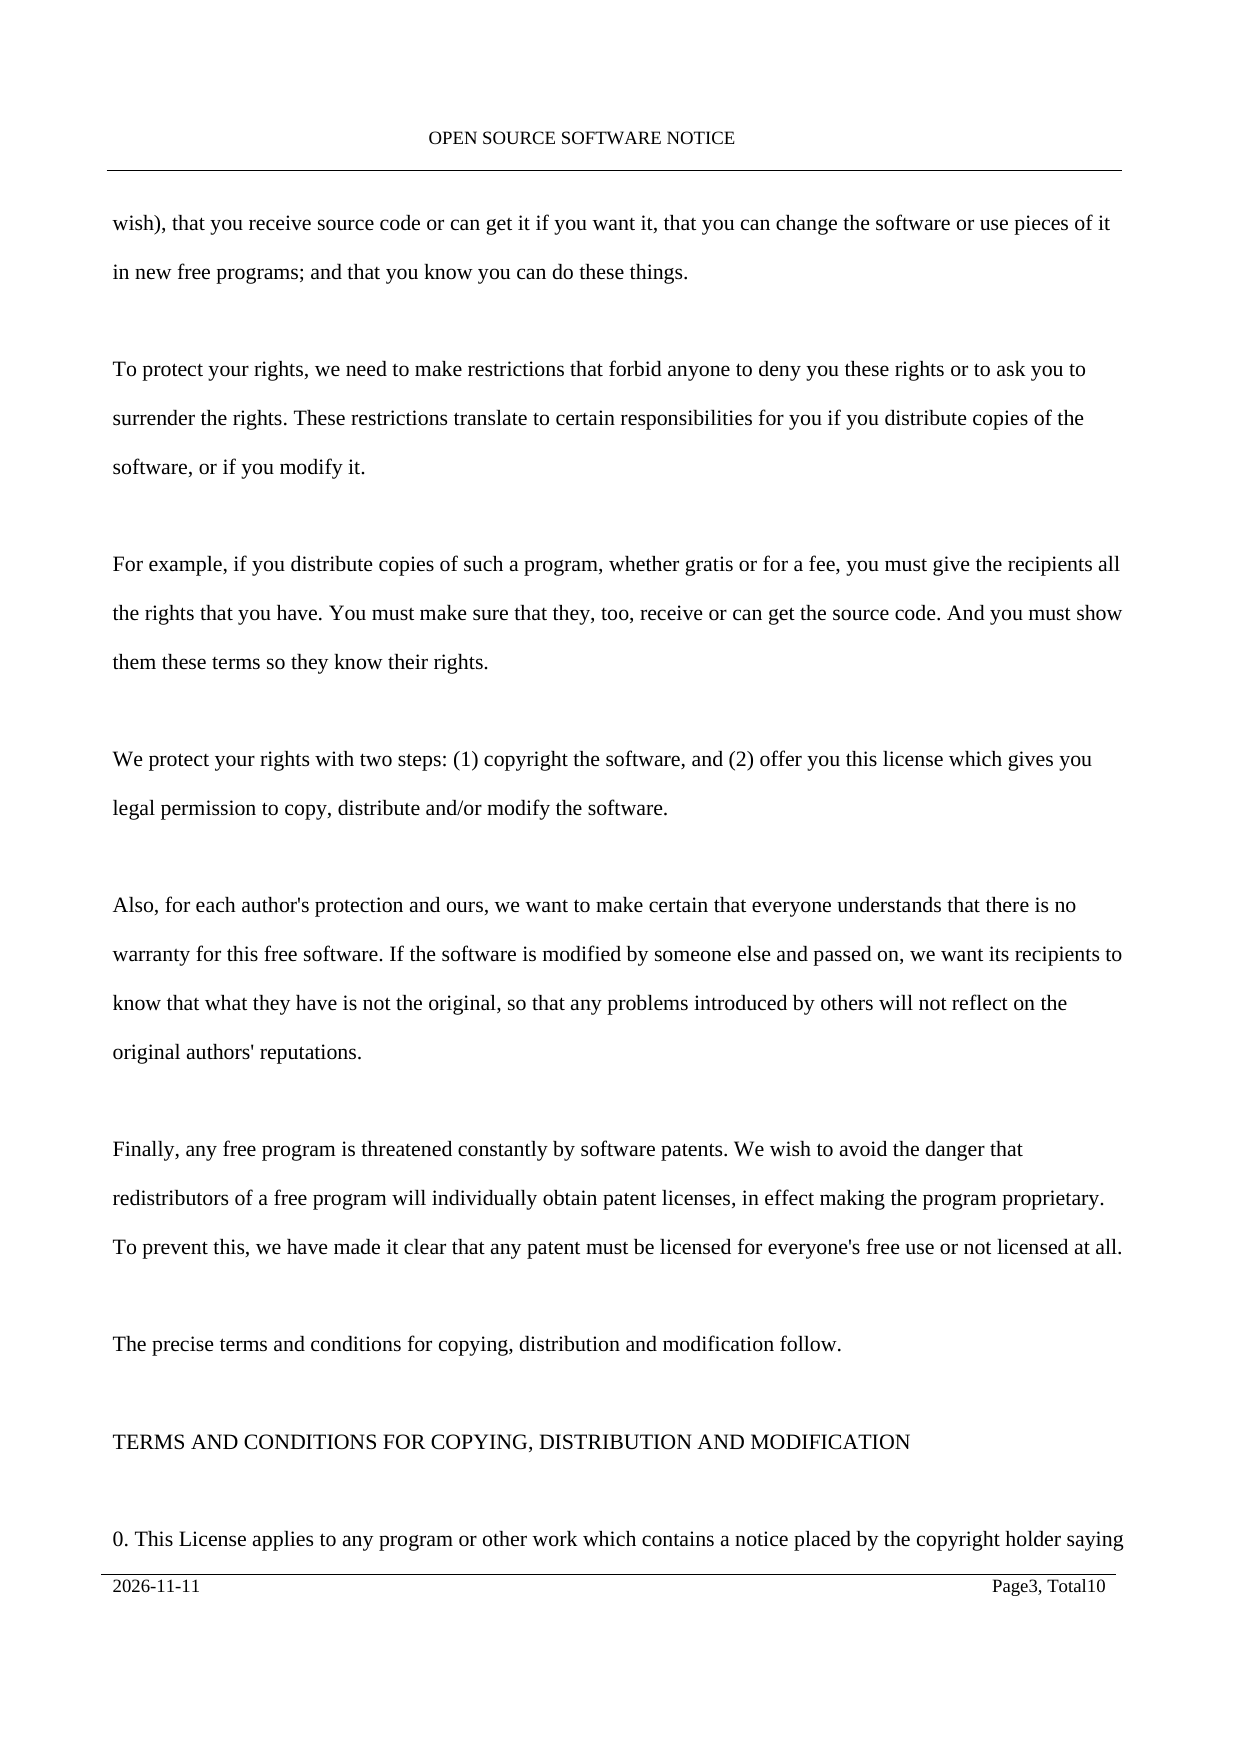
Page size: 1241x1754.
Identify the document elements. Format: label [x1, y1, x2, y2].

text [112, 206, 1128, 1555]
